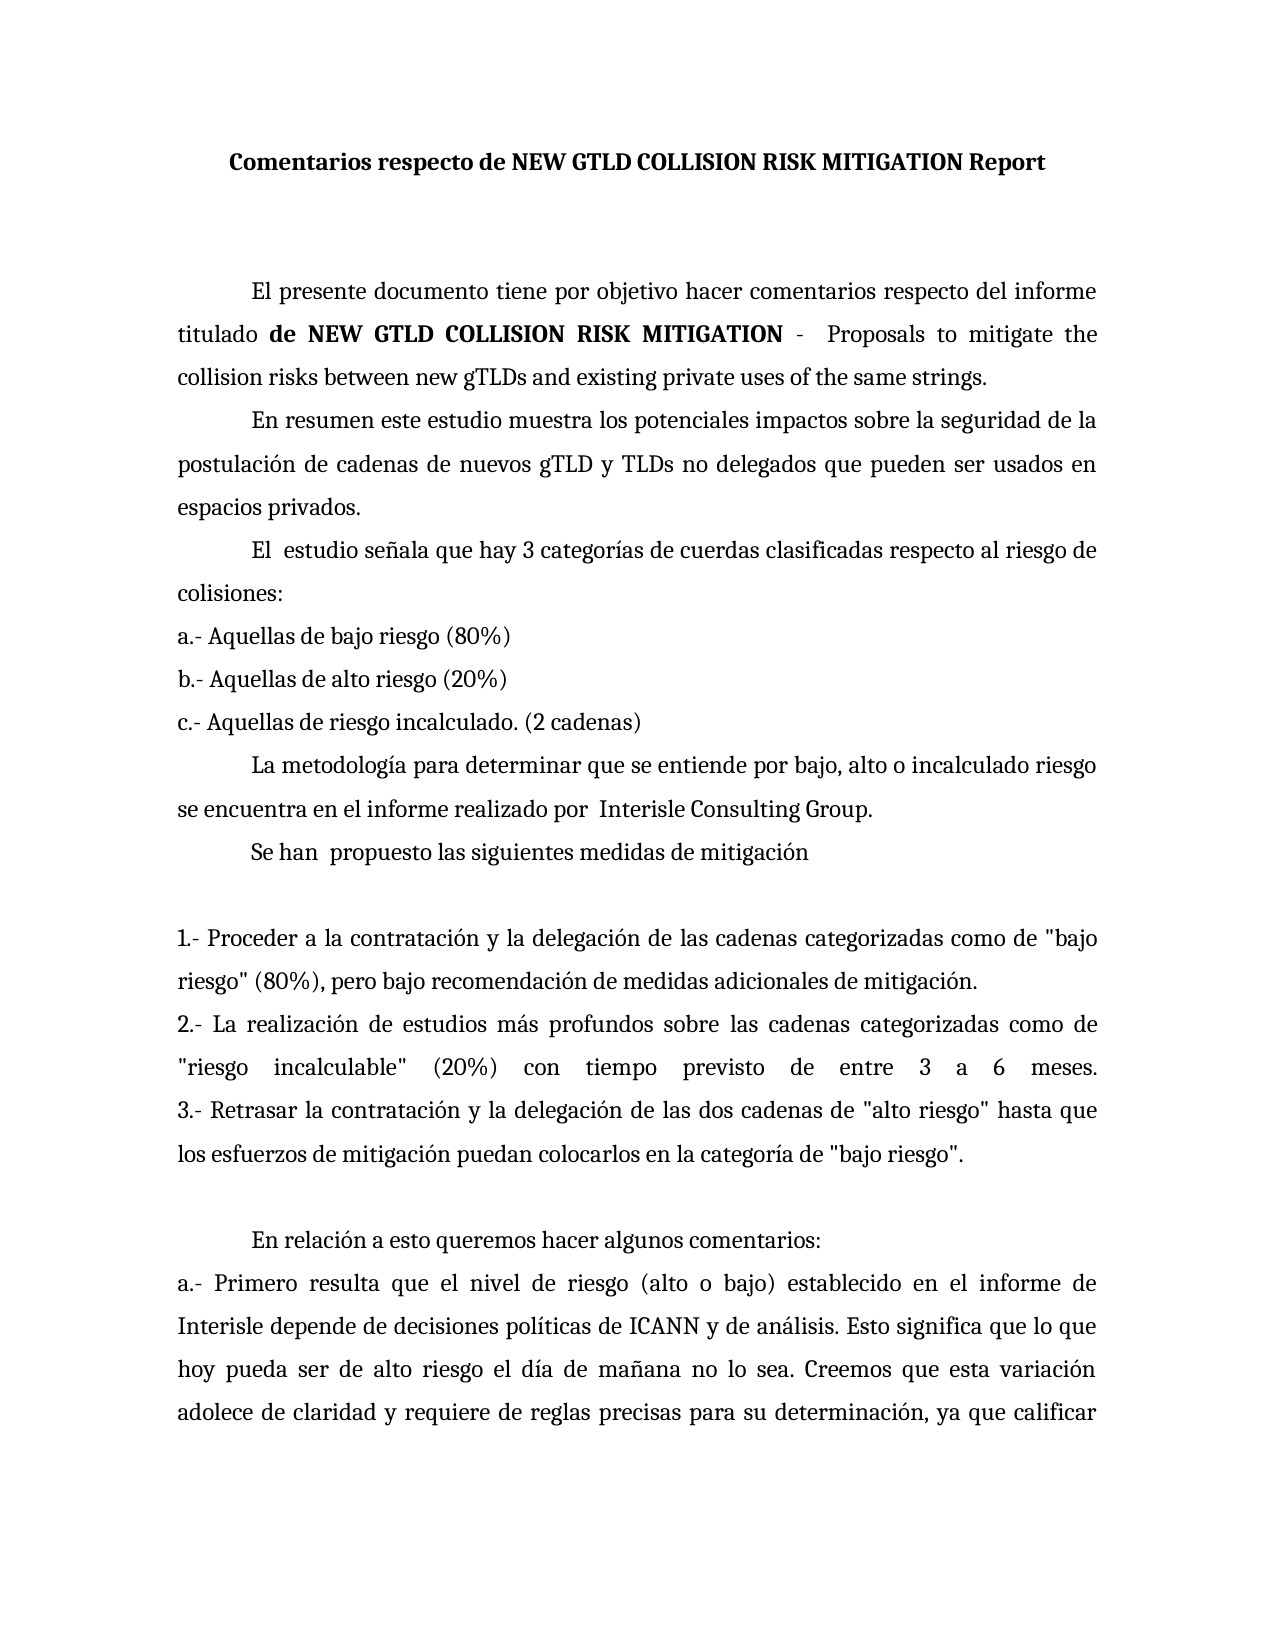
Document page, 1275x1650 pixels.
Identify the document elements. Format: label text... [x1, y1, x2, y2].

text c.- Aquellas de riesgo incalculado. (2 cadenas) [177, 708, 1098, 737]
text a.- Aquellas de bajo riesgo (80%) [177, 622, 1098, 651]
text En resumen este estudio muestra los potenciales impactos sobre la seguridad de la postulación de cadenas de nuevos gTLD y TLDs no delegados que pueden ser usados en espacios privados. [177, 406, 1098, 521]
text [177, 1269, 1098, 1427]
text El estudio señala que hay 3 categorías de cuerdas clasificadas respecto al riesgo de colisiones: [177, 536, 1098, 608]
text 1.- Proceder a la contratación y la delegación de las cadenas categorizadas como de "bajo riesgo" (80%), pero bajo recomendación de medidas adicionales de mitigación. [177, 924, 1098, 996]
text Comentarios respecto de NEW GTLD COLLISION RISK MITIGATION Report [177, 148, 1098, 176]
text Se han propuesto las siguientes medidas de mitigación [177, 838, 1098, 866]
text La metodología para determinar que se entiende por bajo, alto o incalculado riesgo se encuentra en el informe realizado por Interisle Consulting Group. [177, 751, 1098, 823]
text b.- Aquellas de alto riesgo (20%) [177, 665, 1098, 694]
text 2.- La realización de estudios más profundos sobre las cadenas categorizadas como de "riesgo incalculable" (20%) con tiempo previsto de entre 3 a 6 meses. 3.- Retrasar la contratación y la delegación de las dos cadenas de "alto riesgo" hasta que los esfuerzos de mitigación puedan colocarlos en la categoría de "bajo riesgo". [177, 1010, 1098, 1168]
text El presente documento tiene por objetivo hacer comentarios respecto del informe titulado de NEW GTLD COLLISION RISK MITIGATION - Proposals to mitigate the collision risks between new gTLDs and existing private uses of the same strings. [177, 277, 1098, 392]
text En relación a esto queremos hacer algunos comentarios: [177, 1226, 1098, 1254]
